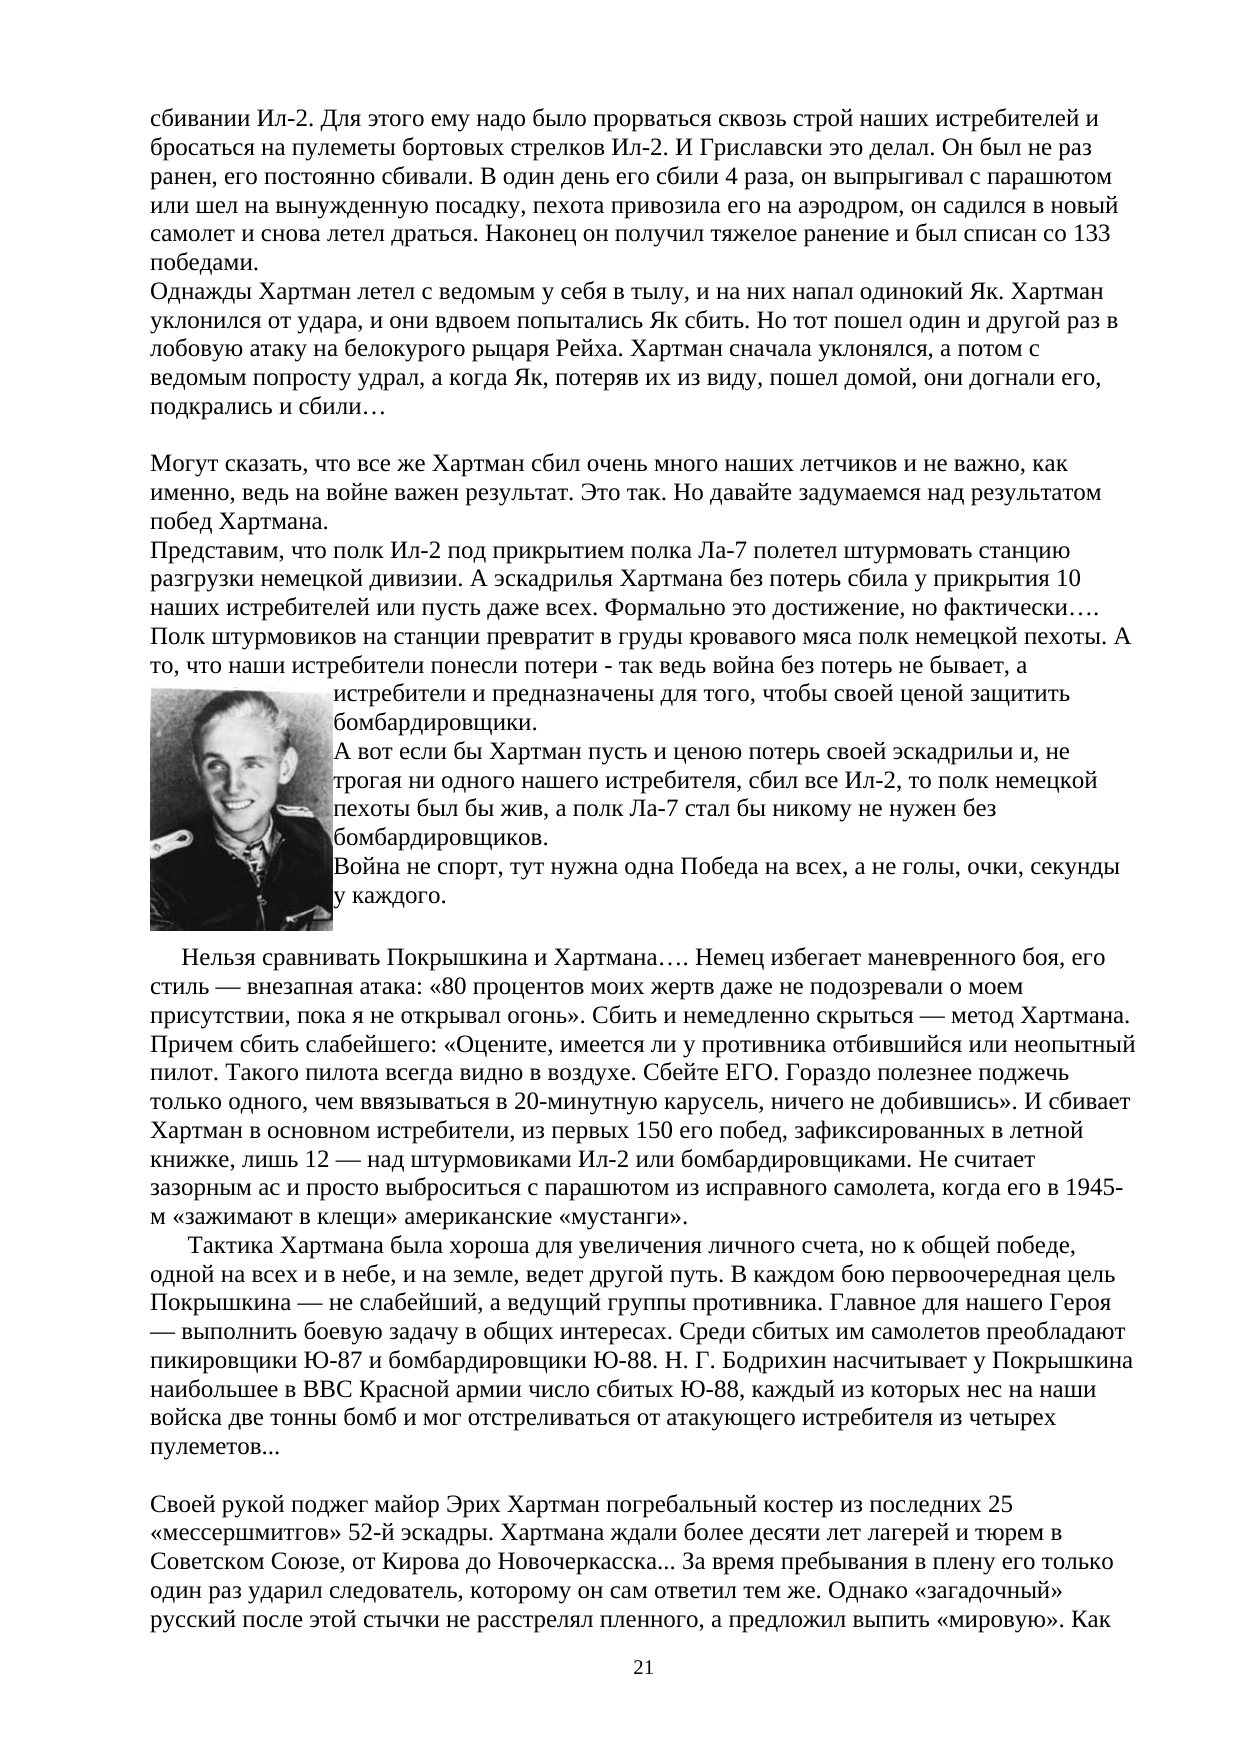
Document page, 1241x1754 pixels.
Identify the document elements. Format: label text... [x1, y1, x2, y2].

text Однажды Хартман летел с ведомым у себя в тылу, и на них напал одинокий Як. Хартман уклонился от удара, и они вдвоем попытались Як сбить. Но тот пошел один и другой раз в лобовую атаку на белокурого рыцаря Рейха. Хартман сначала уклонялся, а потом с ведомым попросту удрал, а когда Як, потеряв их из виду, пошел домой, они догнали его, подкрались и сбили… [150, 276, 1137, 420]
picture [150, 687, 333, 931]
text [150, 103, 1137, 276]
text Нельзя сравнивать Покрышкина и Хартмана…. Немец избегает маневренного боя, его стиль — внезапная атака: «80 процентов моих жертв даже не подозревали о моем присутствии, пока я не открывал огонь». Сбить и немедленно скрыться — метод Хартмана. Причем сбить слабейшего: «Оцените, имеется ли у противника отбившийся или неопытный пилот. Такого пилота всегда видно в воздухе. Сбейте ЕГО. Гораздо полезнее поджечь только одного, чем ввязываться в 20-минутную карусель, ничего не добившись». И сбивает Хартман в основном истребители, из первых 150 его побед, зафиксированных в летной книжке, лишь 12 — над штурмовиками Ил-2 или бомбардировщиками. Не считает зазорным ас и просто выброситься с парашютом из исправного самолета, когда его в 1945-м «зажимают в клещи» американские «мустанги». Тактика Хартмана была хороша для увеличения личного счета, но к общей победе, одной на всех и в небе, и на земле, ведет другой путь. В каждом бою первоочередная цель Покрышкина — не слабейший, а ведущий группы противника. Главное для нашего Героя — выполнить боевую задачу в общих интересах. Среди сбитых им самолетов преобладают пикировщики Ю-87 и бомбардировщики Ю-88. Н. Г. Бодрихин насчитывает у Покрышкина наибольшее в ВВС Красной армии число сбитых Ю-88, каждый из которых нес на наши войска две тонны бомб и мог отстреливаться от атакующего истребителя из четырех пулеметов... [150, 942, 1137, 1460]
text Могут сказать, что все же Хартман сбил очень много наших летчиков и не важно, как именно, ведь на войне важен результат. Это так. Но давайте задумаемся над результатом побед Хартмана. Представим, что полк Ил-2 под прикрытием полка Ла-7 полетел штурмовать станцию разгрузки немецкой дивизии. А эскадрилья Хартмана без потерь сбила у прикрытия 10 наших истребителей или пусть даже всех. Формально это достижение, но фактически…. Полк штурмовиков на станции превратит в груды кровавого мяса полк немецкой пехоты. А то, что наши истребители понесли потери - так ведь война без потерь не бывает, а истребители и предназначены для того, чтобы своей ценой защитить бомбардировщики. А вот если бы Хартман пусть и ценою потерь своей эскадрильи и, не трогая ни одного нашего истребителя, сбил все Ил-2, то полк немецкой пехоты был бы жив, а полк Ла-7 стал бы никому не нужен без бомбардировщиков. Война не спорт, тут нужна одна Победа на всех, а не голы, очки, секунды у каждого. [150, 448, 1137, 908]
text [150, 1489, 1137, 1632]
